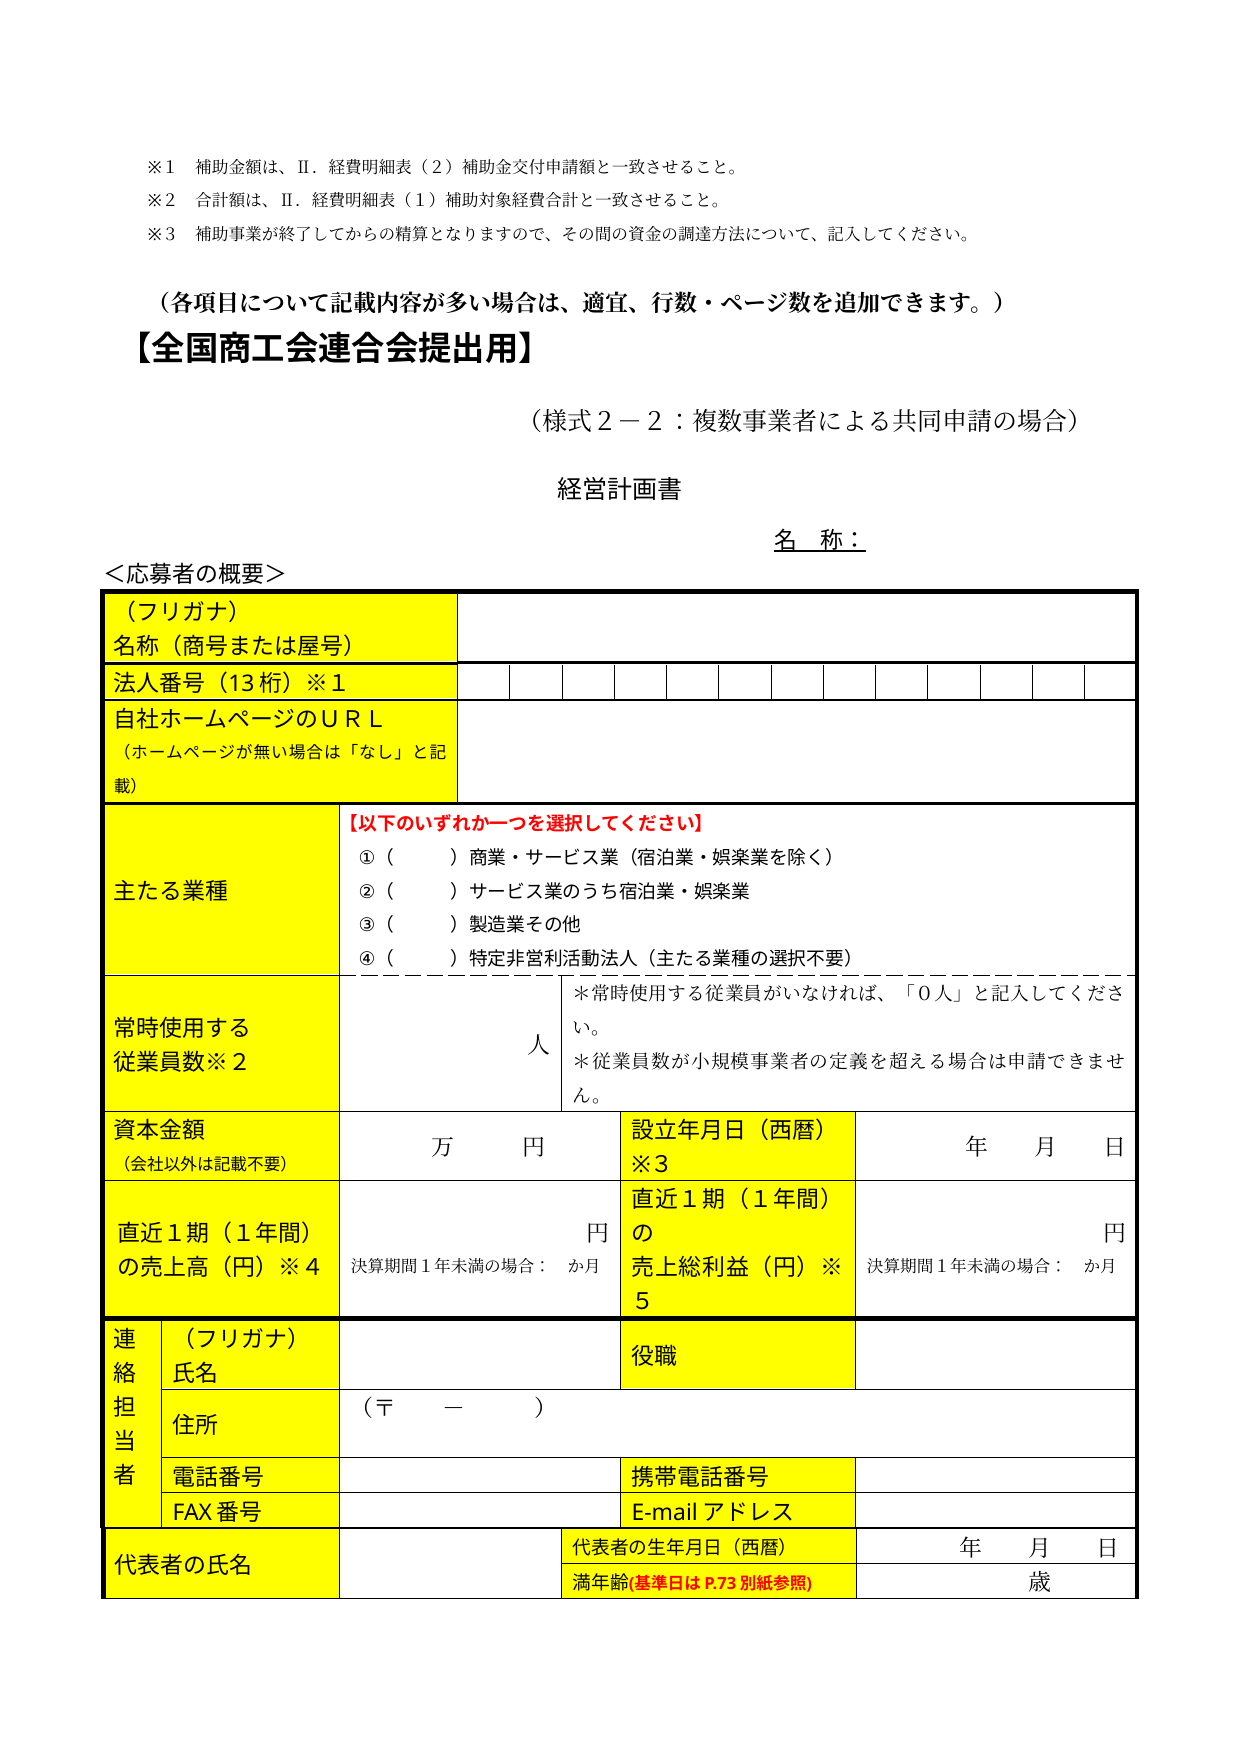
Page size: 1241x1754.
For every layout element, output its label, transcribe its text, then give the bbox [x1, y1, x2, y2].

table_header [719, 664, 771, 698]
table_cell 万 円 [340, 1112, 620, 1180]
table_header [510, 664, 562, 698]
table_header [928, 664, 980, 698]
table_header 代表者の生年月日（西暦） [562, 1529, 856, 1563]
table_cell 住所 [162, 1390, 339, 1457]
table_cell 直近１期（１年間）の 売上総利益（円）※５ [621, 1181, 855, 1316]
table_header 自社ホームページのＵＲＬ （ホームページが無い場合は「なし」と記載） [105, 701, 457, 802]
table_cell [340, 1493, 620, 1527]
table_cell E-mailアドレス [621, 1493, 855, 1527]
text 名 称： [591, 521, 1093, 555]
table_header [1085, 664, 1135, 698]
table_cell 資本金額 （会社以外は記載不要） [105, 1112, 339, 1180]
table_cell 携帯電話番号 [621, 1458, 855, 1492]
table_cell 電話番号 [162, 1458, 339, 1492]
text （各項目について記載内容が多い場合は、適宜、行数・ページ数を追加できます。） [148, 284, 1092, 318]
table_cell [856, 1493, 1135, 1527]
table_cell 歳 [857, 1564, 1135, 1598]
text 経営計画書 [148, 454, 1092, 521]
table_cell （〒 － ） [340, 1390, 1135, 1457]
table_header [772, 664, 823, 698]
table_header [615, 664, 666, 698]
table_header [458, 594, 1135, 661]
table_header [1033, 664, 1084, 698]
text ＜応募者の概要＞ [103, 555, 1092, 589]
table_cell [856, 1458, 1135, 1492]
table_header [458, 664, 509, 698]
table_header [458, 701, 1135, 802]
table_header 常時使用する 従業員数※２ [105, 976, 339, 1111]
table_cell FAX番号 [162, 1493, 339, 1527]
table_header （フリガナ） 名称（商号または屋号） [105, 594, 457, 661]
text ※３ 補助事業が終了してからの精算となりますので、その間の資金の調達方法について、記入してください。 [148, 217, 1092, 251]
text ※１ 補助金額は、Ⅱ．経費明細表（２）補助金交付申請額と一致させること。 [148, 149, 1092, 183]
text ※２ 合計額は、Ⅱ．経費明細表（１）補助対象経費合計と一致させること。 [148, 183, 1092, 217]
table_cell 設立年月日（西暦） ※３ [621, 1112, 855, 1180]
table_cell [340, 1321, 620, 1388]
table_header 年 月 日 [857, 1529, 1135, 1563]
table_cell 円 決算期間１年未満の場合： か月 [856, 1181, 1135, 1316]
text （様式２－２：複数事業者による共同申請の場合） [148, 386, 1092, 454]
table_header 【以下のいずれか一つを選択してください】 ①（ ）商業・サービス業（宿泊業・娯楽業を除く） ②（ ）サービス業のうち宿泊業・娯楽業 ③（ ）製造業その他 ④（ ）特定非営利活動法人（主たる業種の選択不要） [340, 805, 1135, 974]
table_header 人 [340, 976, 561, 1111]
table_header ＊常時使用する従業員がいなければ、「０人」と記入してください。 ＊従業員数が小規模事業者の定義を超える場合は申請できません。 [562, 976, 1135, 1111]
table_header 代表者の氏名 [106, 1529, 339, 1598]
table_header 法人番号（13桁）※１ [105, 665, 457, 698]
table_header [563, 664, 614, 698]
table_header [340, 1529, 561, 1598]
table_cell [856, 1321, 1135, 1388]
table_header [876, 664, 927, 698]
table_cell 連絡担当者 [105, 1321, 161, 1527]
table_cell 円 決算期間１年未満の場合： か月 [340, 1181, 620, 1316]
table_cell 役職 [621, 1321, 855, 1388]
table_cell 直近１期（１年間） の売上高（円）※４ [105, 1181, 339, 1316]
table_header [824, 664, 875, 698]
table_header [667, 664, 718, 698]
table_cell 年 月 日 [856, 1112, 1135, 1180]
table_cell 満年齢(基準日はP.73別紙参照) [562, 1564, 856, 1598]
table_header 主たる業種 [105, 805, 339, 974]
table_header [981, 664, 1032, 698]
table_cell [340, 1458, 620, 1492]
table_cell （フリガナ） 氏名 [162, 1321, 339, 1388]
